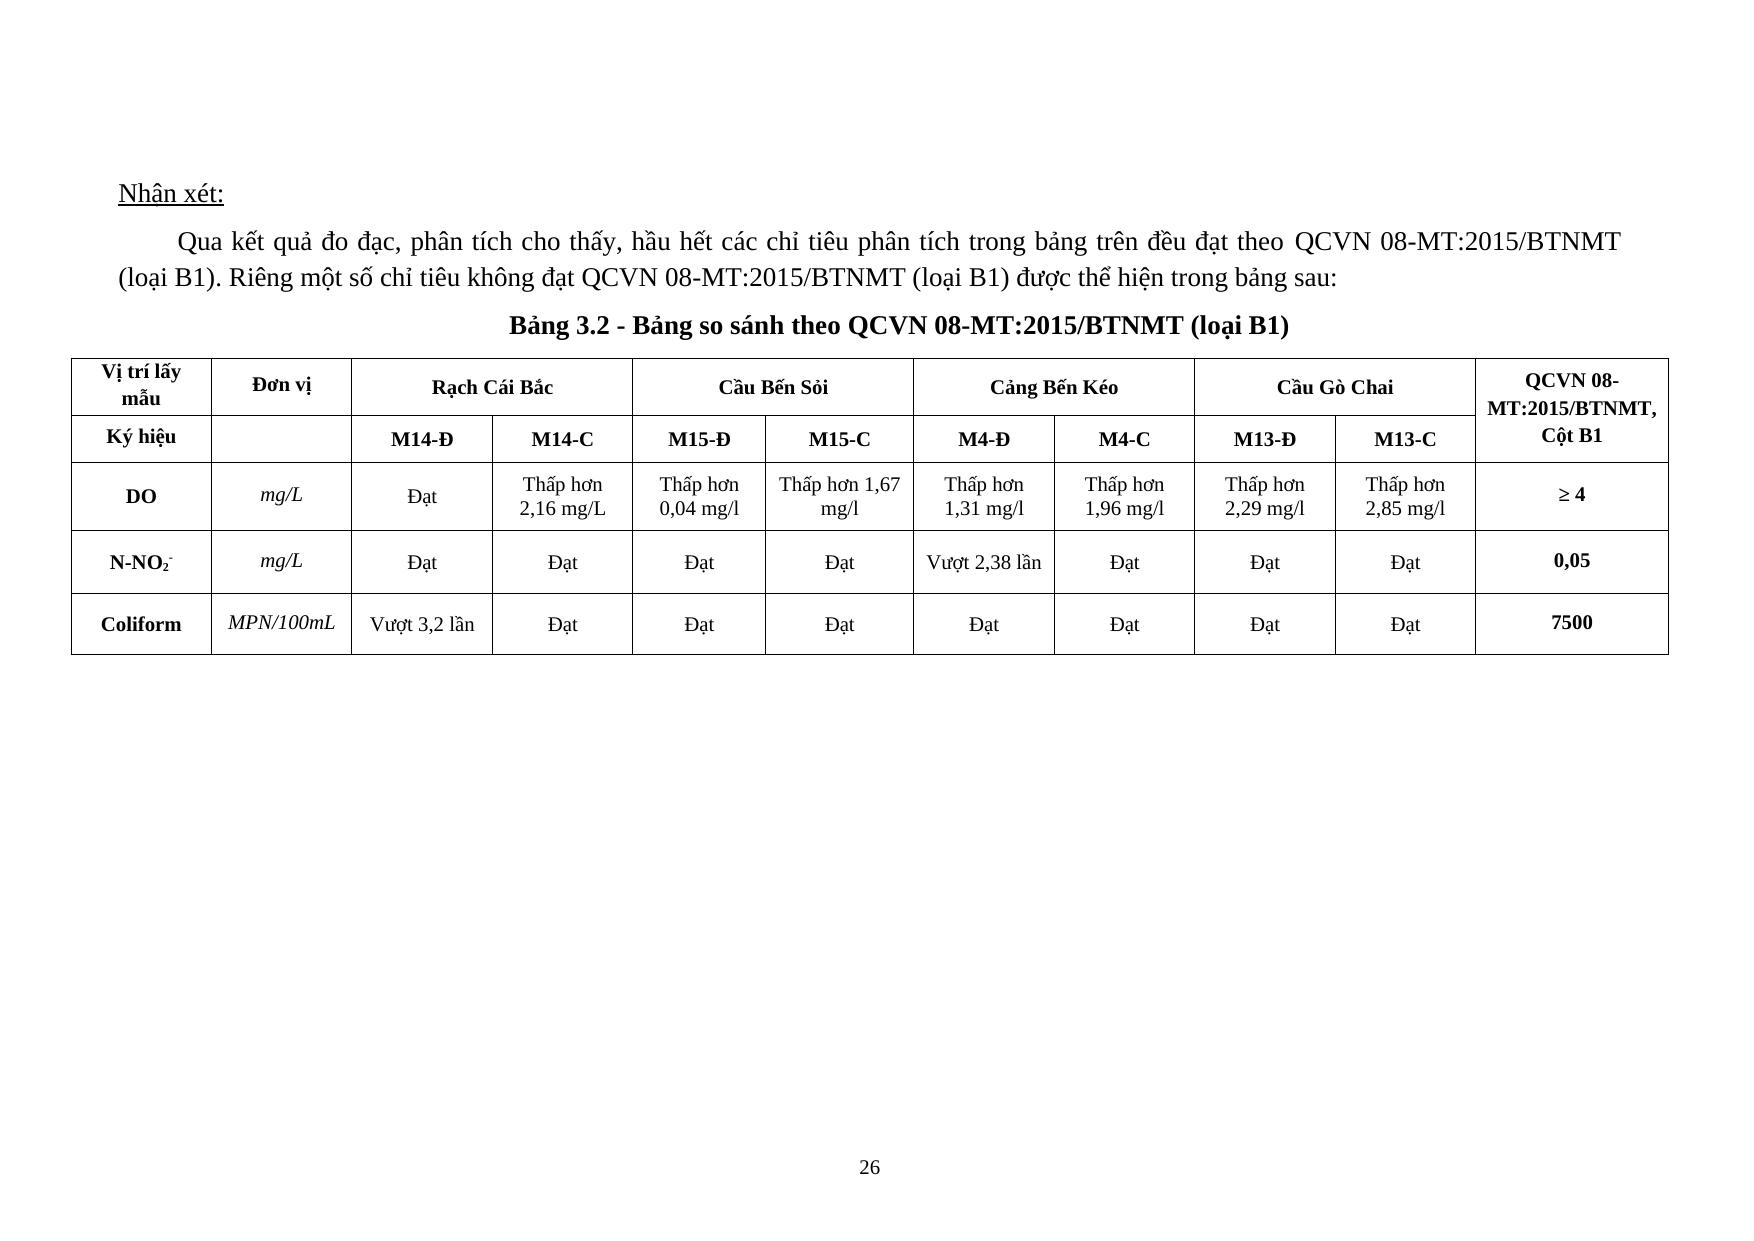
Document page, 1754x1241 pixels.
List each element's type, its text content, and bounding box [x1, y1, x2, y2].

table_cell Đạt [1195, 594, 1335, 654]
text Qua kết quả đo đạc, phân tích cho thấy, hầu hết các chỉ tiêu phân tích trong bảng trên đều đạt theo QCVN 08-MT:2015/BTNMT (loại B1). Riêng một số chỉ tiêu không đạt QCVN 08-MT:2015/BTNMT (loại B1) được thể hiện trong bảng sau: [118, 225, 1621, 292]
table_cell M15-C [766, 416, 913, 462]
table_cell 7500 [1476, 594, 1668, 654]
table_header Rạch Cái Bắc [352, 359, 632, 415]
table_cell mg/L [212, 531, 351, 593]
table_cell Vượt 2,38 lần [914, 531, 1054, 593]
table_cell M14-C [493, 416, 632, 462]
table_cell ≥ 4 [1476, 463, 1668, 530]
table_cell Vượt 3,2 lần [352, 594, 492, 654]
table_cell Ký hiệu [72, 416, 211, 462]
table_cell Thấp hơn 1,31 mg/l [914, 463, 1054, 530]
table_header Cầu Bến Sỏi [633, 359, 913, 415]
table_cell Đạt [1336, 594, 1475, 654]
table_cell Đạt [352, 531, 492, 593]
table_cell Đạt [766, 594, 913, 654]
table_cell M4-C [1055, 416, 1194, 462]
table_header QCVN 08-MT:2015/BTNMT, Cột B1 [1476, 359, 1668, 462]
table_cell Đạt [1195, 531, 1335, 593]
table_cell Đạt [633, 531, 765, 593]
table_cell Đạt [633, 594, 765, 654]
table_header Đơn vị [212, 359, 351, 415]
table_cell Đạt [914, 594, 1054, 654]
table_cell Đạt [1055, 531, 1194, 593]
table_cell Đạt [1055, 594, 1194, 654]
text Nhận xét: [118, 177, 1621, 208]
table_cell M13-Đ [1195, 416, 1335, 462]
text Bảng 3.2 - Bảng so sánh theo QCVN 08-MT:2015/BTNMT (loại B1) [118, 309, 1621, 341]
table_cell M14-Đ [352, 416, 492, 462]
table_header Cảng Bến Kéo [914, 359, 1194, 415]
table_cell M13-C [1336, 416, 1475, 462]
table_cell M4-Đ [914, 416, 1054, 462]
table_cell Đạt [493, 531, 632, 593]
table_cell Thấp hơn 1,96 mg/l [1055, 463, 1194, 530]
table_cell mg/L [212, 463, 351, 530]
table_cell MPN/100mL [212, 594, 351, 654]
table_cell Thấp hơn 2,85 mg/l [1336, 463, 1475, 530]
table_cell Đạt [1336, 531, 1475, 593]
table_cell Thấp hơn 2,29 mg/l [1195, 463, 1335, 530]
table_cell Thấp hơn 2,16 mg/L [493, 463, 632, 530]
table_header Cầu Gò Chai [1195, 359, 1475, 415]
table_header Vị trí lấy mẫu [72, 359, 211, 415]
table_cell [212, 416, 351, 462]
table_cell Thấp hơn 0,04 mg/l [633, 463, 765, 530]
table_cell 0,05 [1476, 531, 1668, 593]
table_cell N-NO2- [72, 531, 211, 593]
table_cell Đạt [766, 531, 913, 593]
table_cell Thấp hơn 1,67 mg/l [766, 463, 913, 530]
table_cell M15-Đ [633, 416, 765, 462]
table_cell DO [72, 463, 211, 530]
table_cell Coliform [72, 594, 211, 654]
table_cell Đạt [493, 594, 632, 654]
table_cell Đạt [352, 463, 492, 530]
